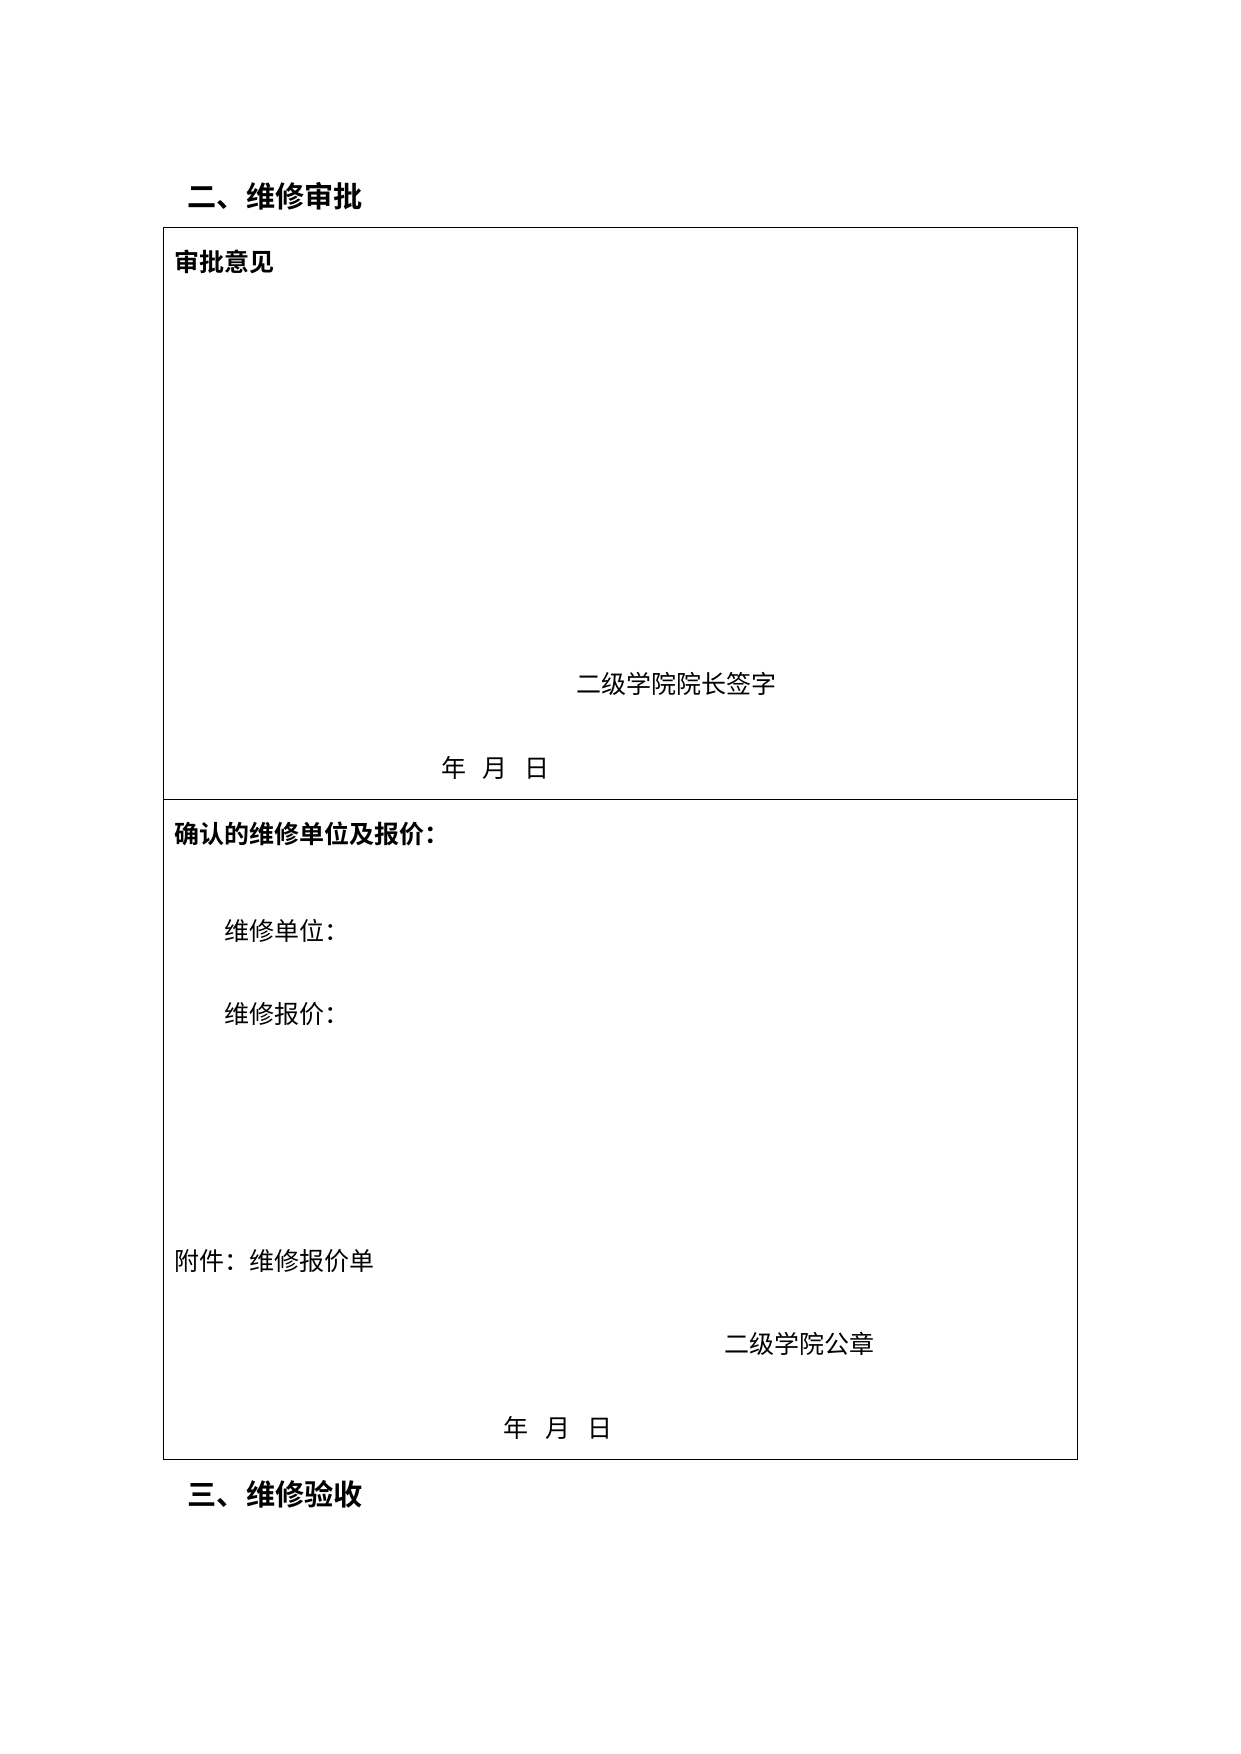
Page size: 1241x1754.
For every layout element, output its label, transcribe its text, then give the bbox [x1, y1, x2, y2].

text 三、维修验收 [187, 1460, 1053, 1525]
table_cell 确认的维修单位及报价： 维修单位： 维修报价： 附件：维修报价单 二级学院公章 年 月 日 [164, 800, 1077, 1459]
table_header 审批意见 二级学院院长签字 年 月 日 [164, 228, 1077, 799]
text 二、维修审批 [187, 162, 1053, 227]
